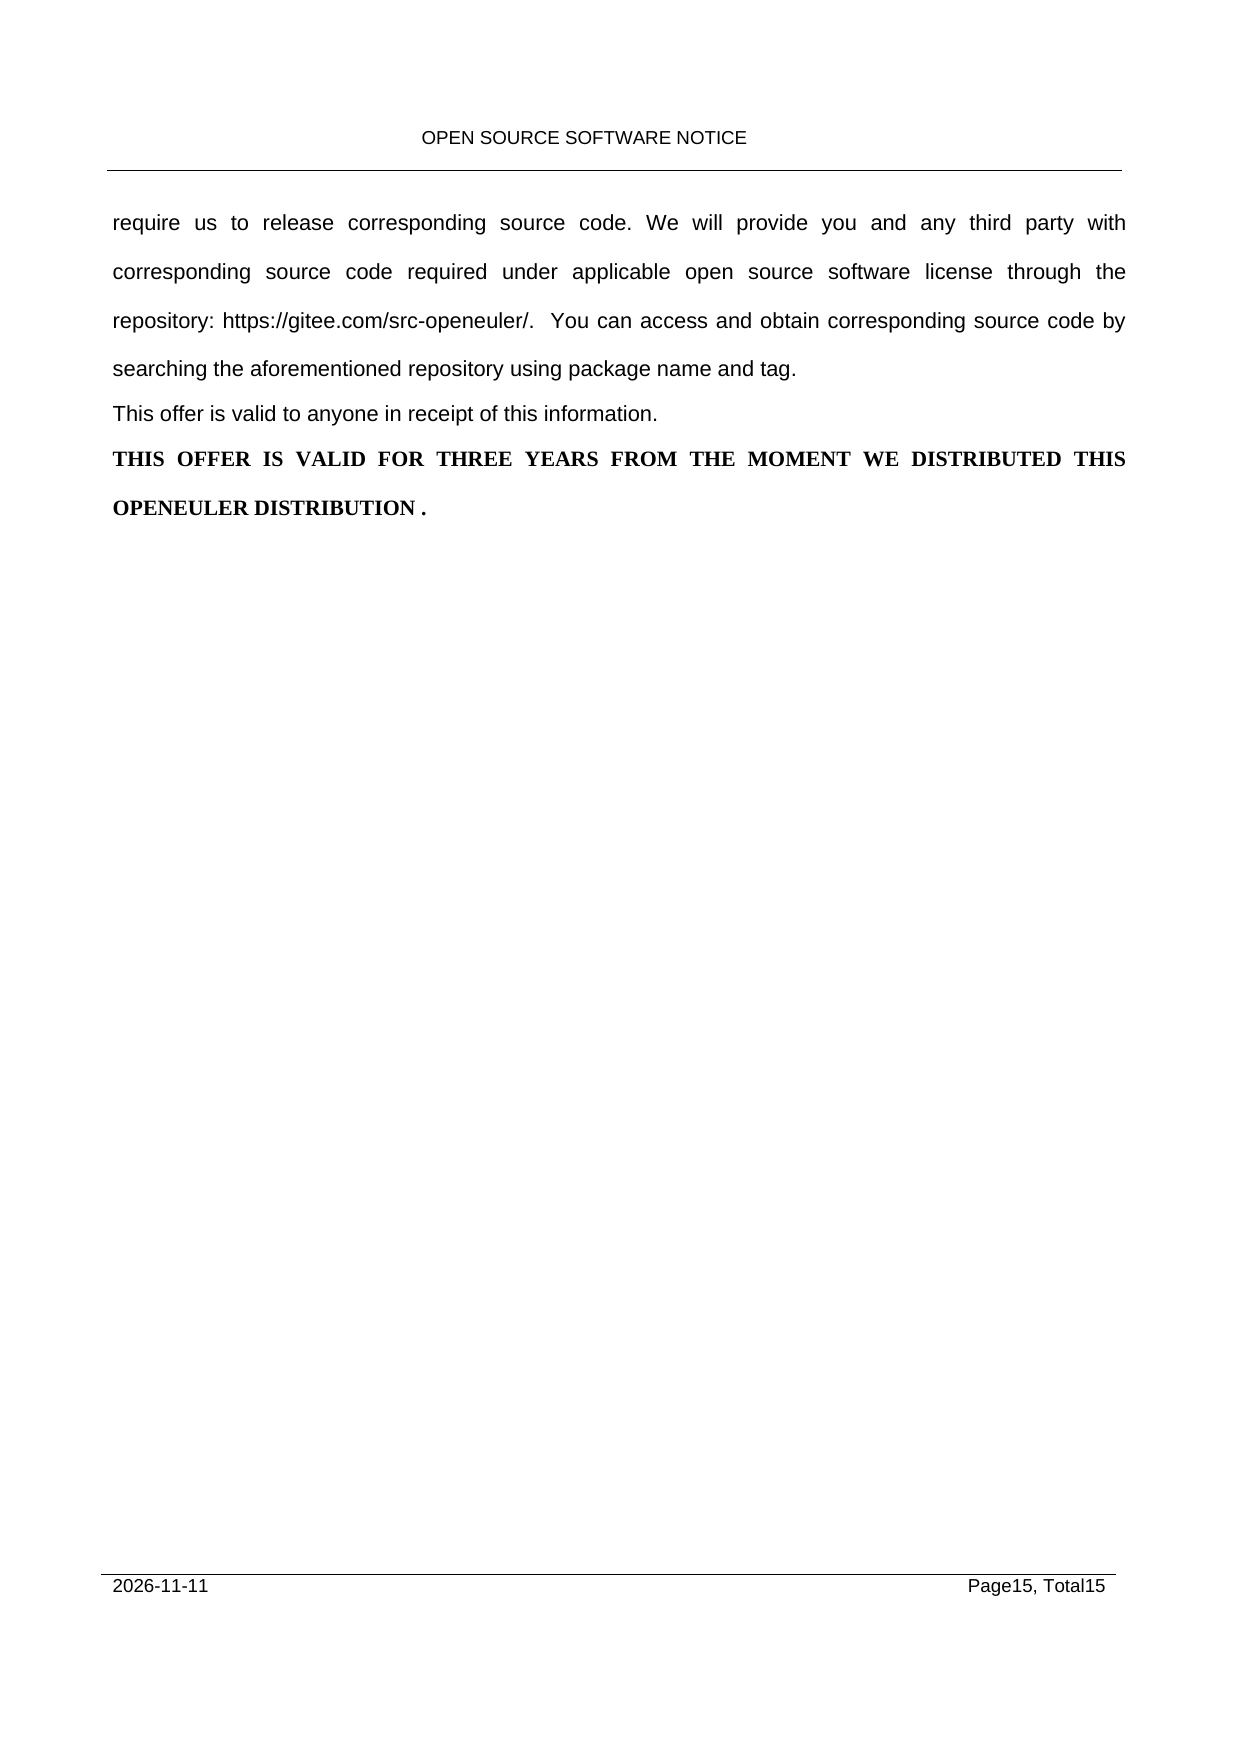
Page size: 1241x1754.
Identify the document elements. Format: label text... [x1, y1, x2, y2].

text THIS OFFER IS VALID FOR THREE YEARS FROM THE MOMENT WE DISTRIBUTED THIS OPENEULER DISTRIBUTION . [112, 443, 1128, 524]
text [112, 206, 1128, 385]
text This offer is valid to anyone in receipt of this information. [112, 398, 1128, 430]
